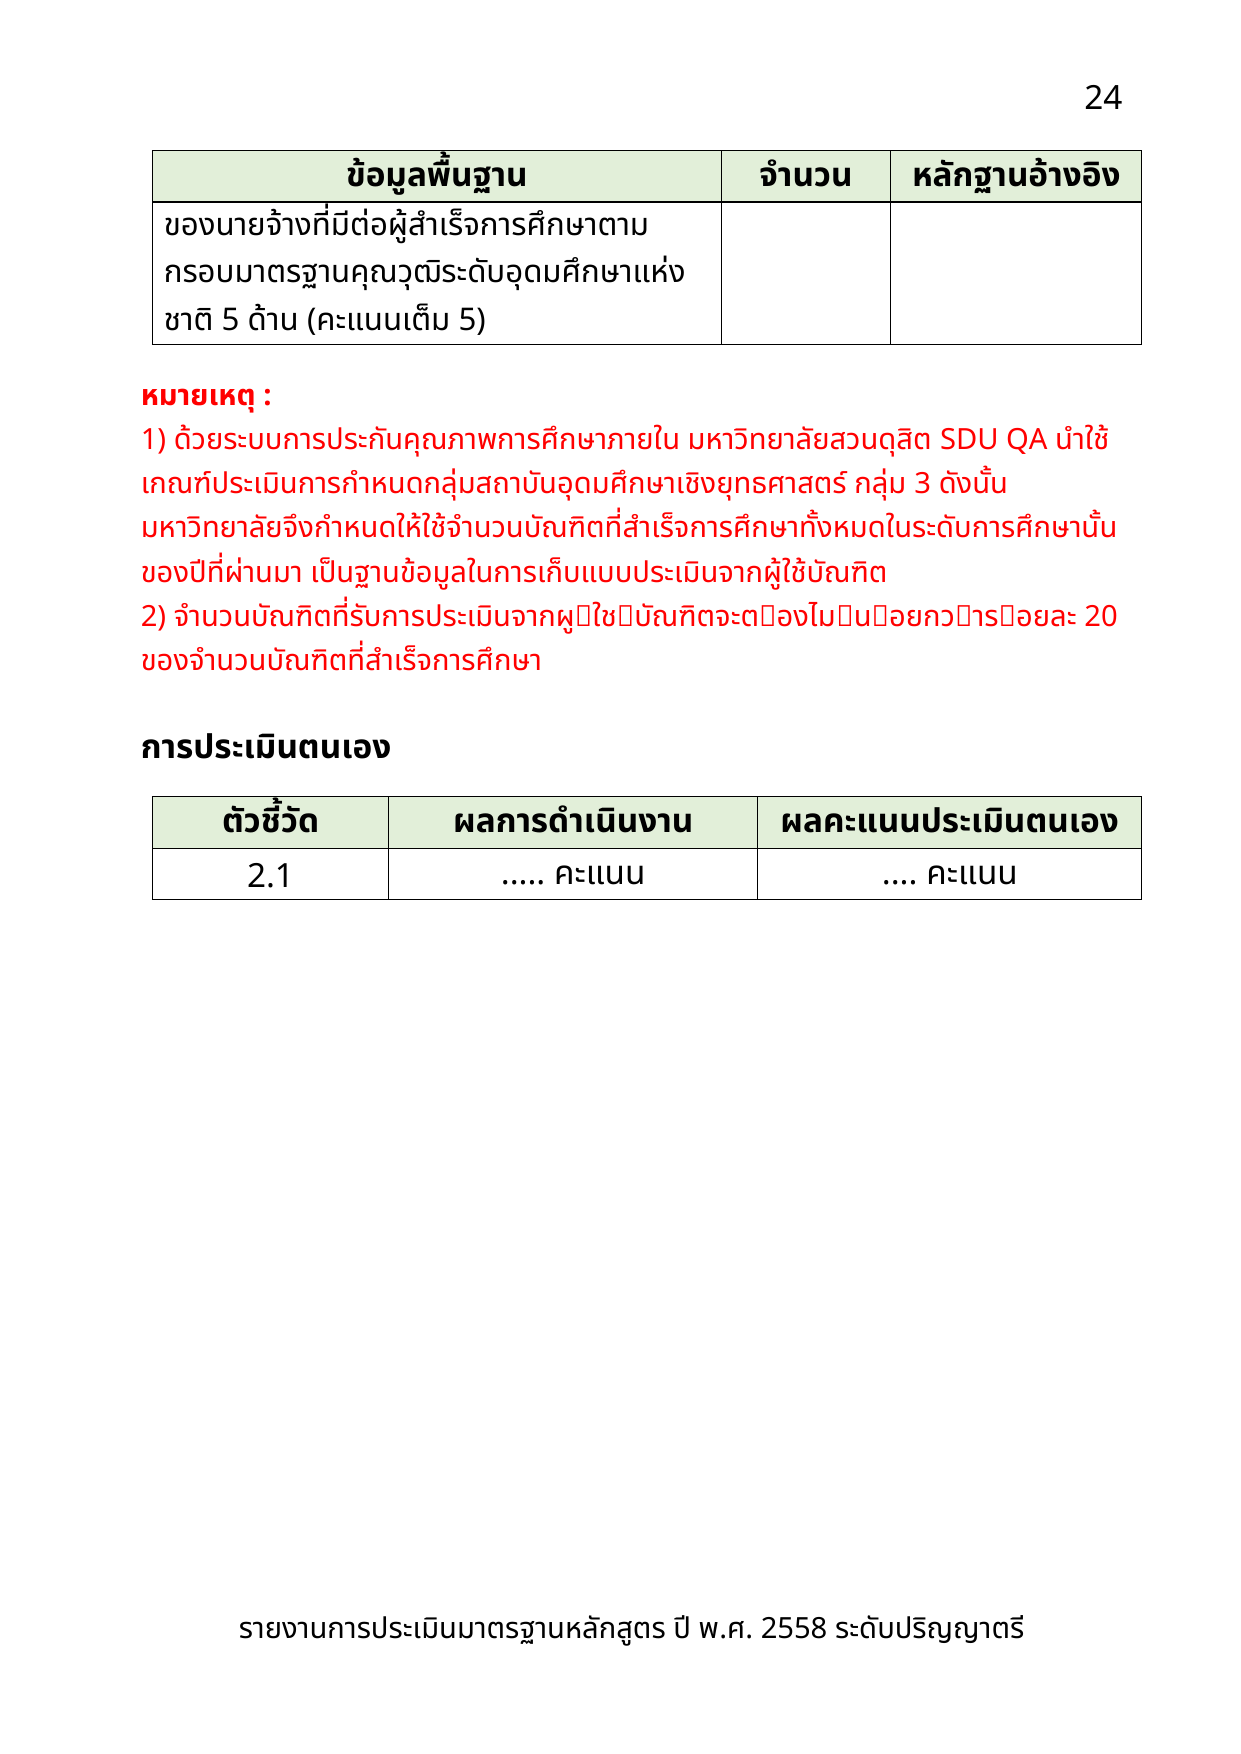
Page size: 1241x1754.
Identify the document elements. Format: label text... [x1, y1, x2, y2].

table_cell [722, 203, 890, 344]
table_header ผลการดำเนินงาน [389, 797, 757, 848]
table_header ตัวชี้วัด [153, 797, 388, 848]
table_header ผลคะแนนประเมินตนเอง [758, 797, 1141, 848]
text หมายเหตุ : [141, 374, 1122, 418]
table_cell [153, 203, 721, 344]
table_cell ..... คะแนน [389, 849, 757, 899]
table_header จำนวน [722, 151, 890, 201]
text การประเมินตนเอง [141, 723, 1122, 773]
table_cell 2.1 [153, 849, 388, 899]
text 2) จำนวนบัณฑิตที่รับการประเมินจากผูใชบัณฑิตจะตองไมนอยกวารอยละ 20 ของจำนวนบัณฑิตที่สำเร็จการศึกษา [141, 595, 1122, 683]
table_header หลักฐานอ้างอิง [891, 151, 1141, 201]
text 1) ด้วยระบบการประกันคุณภาพการศึกษาภายใน มหาวิทยาลัยสวนดุสิต SDU QA นำใช้เกณฑ์ประเมินการกำหนดกลุ่มสถาบันอุดมศึกษาเชิงยุทธศาสตร์ กลุ่ม 3 ดังนั้น มหาวิทยาลัยจึงกำหนดให้ใช้จำนวนบัณฑิตที่สำเร็จการศึกษาทั้งหมดในระดับการศึกษานั้นของปีที่ผ่านมา เป็นฐานข้อมูลในการเก็บแบบประเมินจากผู้ใช้บัณฑิต [141, 418, 1122, 595]
table_header ข้อมูลพื้นฐาน [153, 151, 721, 201]
table_cell .... คะแนน [758, 849, 1141, 899]
